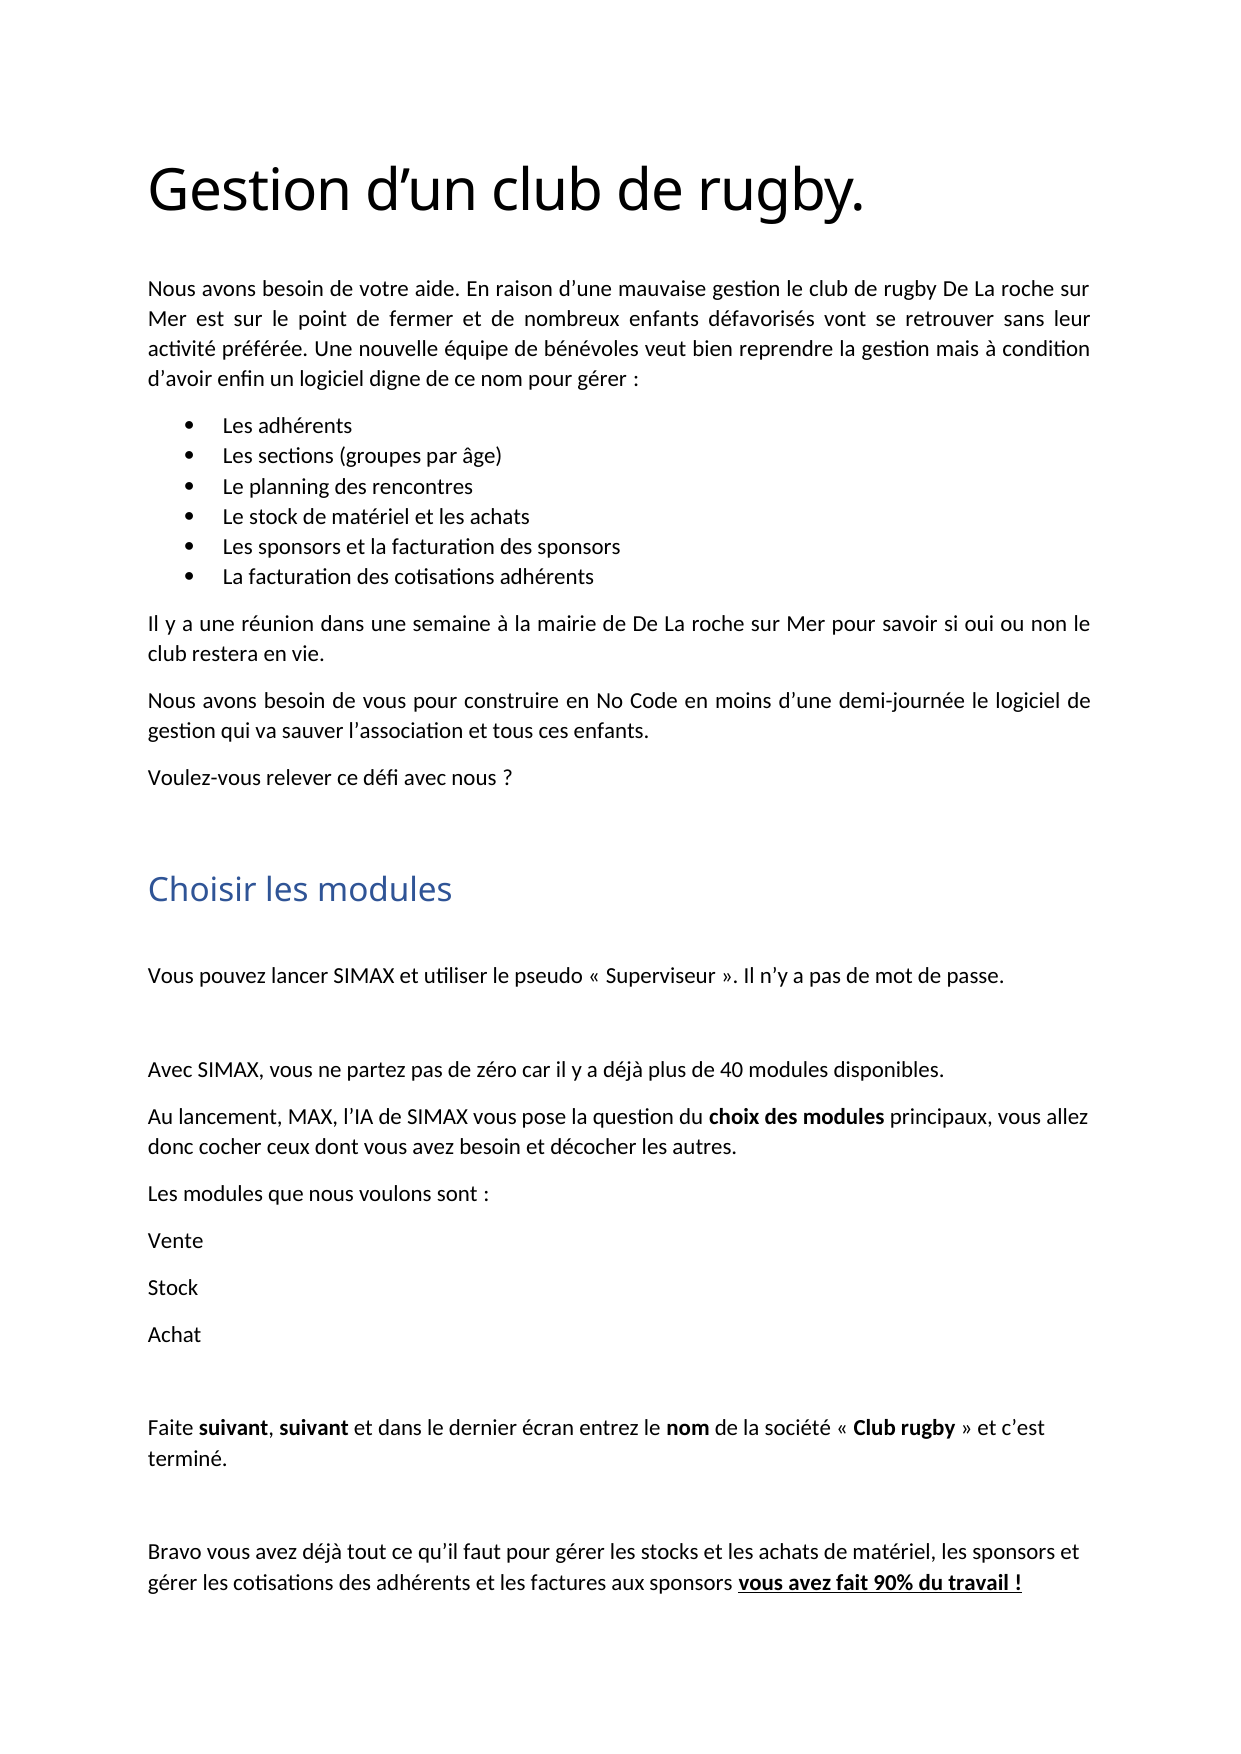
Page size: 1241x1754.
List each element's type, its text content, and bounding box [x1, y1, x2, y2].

text Stock [148, 1273, 1093, 1301]
text Vous pouvez lancer SIMAX et utiliser le pseudo « Superviseur ». Il n’y a pas de mot de passe. [148, 961, 1093, 989]
list Le stock de matériel et les achats [185, 502, 1093, 530]
text Bravo vous avez déjà tout ce qu’il faut pour gérer les stocks et les achats de matériel, les sponsors et gérer les cotisations des adhérents et les factures aux sponsors vous avez fait 90% du travail ! [148, 1537, 1093, 1596]
list Les sponsors et la facturation des sponsors [185, 532, 1093, 560]
text Nous avons besoin de vous pour construire en No Code en moins d’une demi-journée le logiciel de gestion qui va sauver l’association et tous ces enfants. [148, 686, 1093, 745]
text Au lancement, MAX, l’IA de SIMAX vous pose la question du choix des modules principaux, vous allez donc cocher ceux dont vous avez besoin et décocher les autres. [148, 1102, 1093, 1160]
subtitle Choisir les modules [148, 866, 1093, 911]
title Gestion d’un club de rugby. [148, 148, 1093, 227]
list Le planning des rencontres [185, 472, 1093, 500]
text Les modules que nous voulons sont : [148, 1179, 1093, 1207]
list Les adhérents [185, 411, 1093, 439]
text Voulez-vous relever ce défi avec nous ? [148, 763, 1093, 792]
text Achat [148, 1320, 1093, 1348]
text Nous avons besoin de votre aide. En raison d’une mauvaise gestion le club de rugby De La roche sur Mer est sur le point de fermer et de nombreux enfants défavorisés vont se retrouver sans leur activité préférée. Une nouvelle équipe de bénévoles veut bien reprendre la gestion mais à condition d’avoir enfin un logiciel digne de ce nom pour gérer : [148, 274, 1093, 393]
text Il y a une réunion dans une semaine à la mairie de De La roche sur Mer pour savoir si oui ou non le club restera en vie. [148, 609, 1093, 668]
text Avec SIMAX, vous ne partez pas de zéro car il y a déjà plus de 40 modules disponibles. [148, 1055, 1093, 1083]
list La facturation des cotisations adhérents [185, 562, 1093, 591]
list Les sections (groupes par âge) [185, 442, 1093, 470]
text Vente [148, 1226, 1093, 1254]
text Faite suivant, suivant et dans le dernier écran entrez le nom de la société « Club rugby » et c’est terminé. [148, 1413, 1093, 1472]
